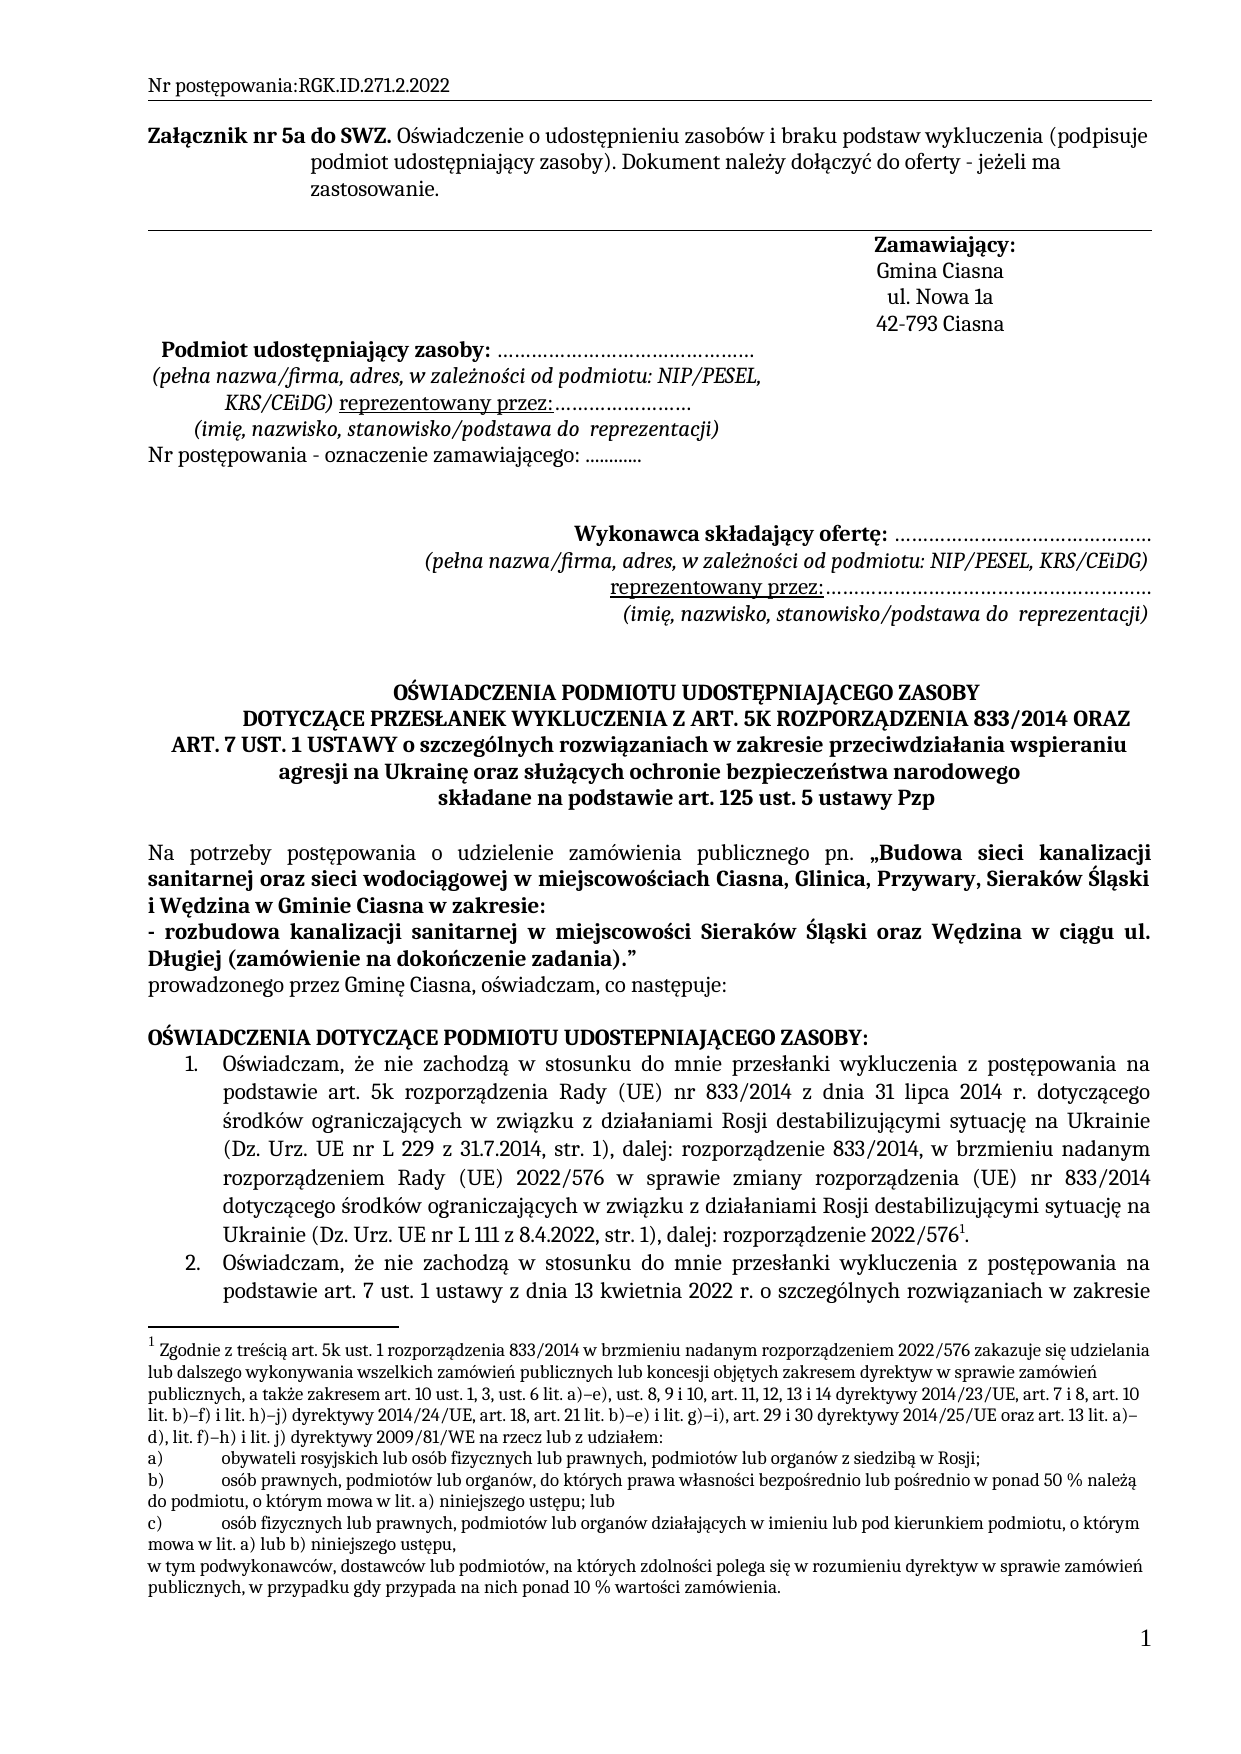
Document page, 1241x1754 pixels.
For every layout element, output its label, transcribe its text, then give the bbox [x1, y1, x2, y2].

text Nr postępowania - oznaczenie zamawiającego: ............ [148, 442, 1152, 468]
text - rozbudowa kanalizacji sanitarnej w miejscowości Sieraków Śląski oraz Wędzina w ciągu ul. Długiej (zamówienie na dokończenie zadania).” [148, 919, 1152, 972]
text (pełna nazwa/firma, adres, w zależności od podmiotu: NIP/PESEL, KRS/CEiDG) [148, 548, 1152, 574]
text ul. Nowa 1a [729, 284, 1152, 310]
text Wykonawca składający ofertę: ……………………………………… [148, 521, 1152, 548]
text prowadzonego przez Gminę Ciasna, oświadczam, co następuje: [148, 972, 1152, 998]
text Na potrzeby postępowania o udzielenie zamówienia publicznego pn. „Budowa sieci kanalizacji sanitarnej oraz sieci wodociągowej w miejscowościach Ciasna, Glinica, Przywary, Sieraków Śląski i Wędzina w Gminie Ciasna w zakresie: [148, 840, 1152, 919]
text 42-793 Ciasna [729, 310, 1152, 337]
text (imię, nazwisko, stanowisko/podstawa do reprezentacji) [148, 416, 768, 442]
list Oświadczam, że nie zachodzą w stosunku do mnie przesłanki wykluczenia z postępowania na podstawie art. 5k rozporządzenia Rady (UE) nr 833/2014 z dnia 31 lipca 2014 r. dotyczącego środków ograniczających w związku z działaniami Rosji destabilizującymi sytuację na Ukrainie (Dz. Urz. UE nr L 229 z 31.7.2014, str. 1), dalej: rozporządzenie 833/2014, w brzmieniu nadanym rozporządzeniem Rady (UE) 2022/576 w sprawie zmiany rozporządzenia (UE) nr 833/2014 dotyczącego środków ograniczających w związku z działaniami Rosji destabilizującymi sytuację na Ukrainie (Dz. Urz. UE nr L 111 z 8.4.2022, str. 1), dalej: rozporządzenie 2022/576. [185, 1051, 1152, 1248]
text OŚWIADCZENIA PODMIOTU UDOSTĘPNIAJĄCEGO ZASOBY [148, 679, 1152, 706]
text DOTYCZĄCE PRZESŁANEK WYKLUCZENIA Z ART. 5K ROZPORZĄDZENIA 833/2014 ORAZ ART. 7 UST. 1 USTAWY o szczególnych rozwiązaniach w zakresie przeciwdziałania wspieraniu agresji na Ukrainę oraz służących ochronie bezpieczeństwa narodowego [148, 706, 1152, 785]
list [185, 1250, 1152, 1304]
text (imię, nazwisko, stanowisko/podstawa do reprezentacji) [148, 600, 1152, 627]
text Podmiot udostępniający zasoby: ……………………………………… [148, 337, 768, 363]
text składane na podstawie art. 125 ust. 5 ustawy Pzp [148, 785, 1152, 840]
text OŚWIADCZENIA DOTYCZĄCE PODMIOTU UDOSTEPNIAJĄCEGO ZASOBY: [148, 1024, 1152, 1051]
text Zamawiający: [694, 231, 1152, 258]
text Gmina Ciasna [729, 258, 1152, 284]
text reprezentowany przez:………………………………………………… [148, 574, 1152, 600]
text (pełna nazwa/firma, adres, w zależności od podmiotu: NIP/PESEL, KRS/CEiDG) reprezentowany przez:…………………… [148, 363, 768, 416]
text Załącznik nr 5a do SWZ. Oświadczenie o udostępnieniu zasobów i braku podstaw wykluczenia (podpisuje podmiot udostępniający zasoby). Dokument należy dołączyć do oferty - jeżeli ma zastosowanie. [148, 123, 1152, 202]
